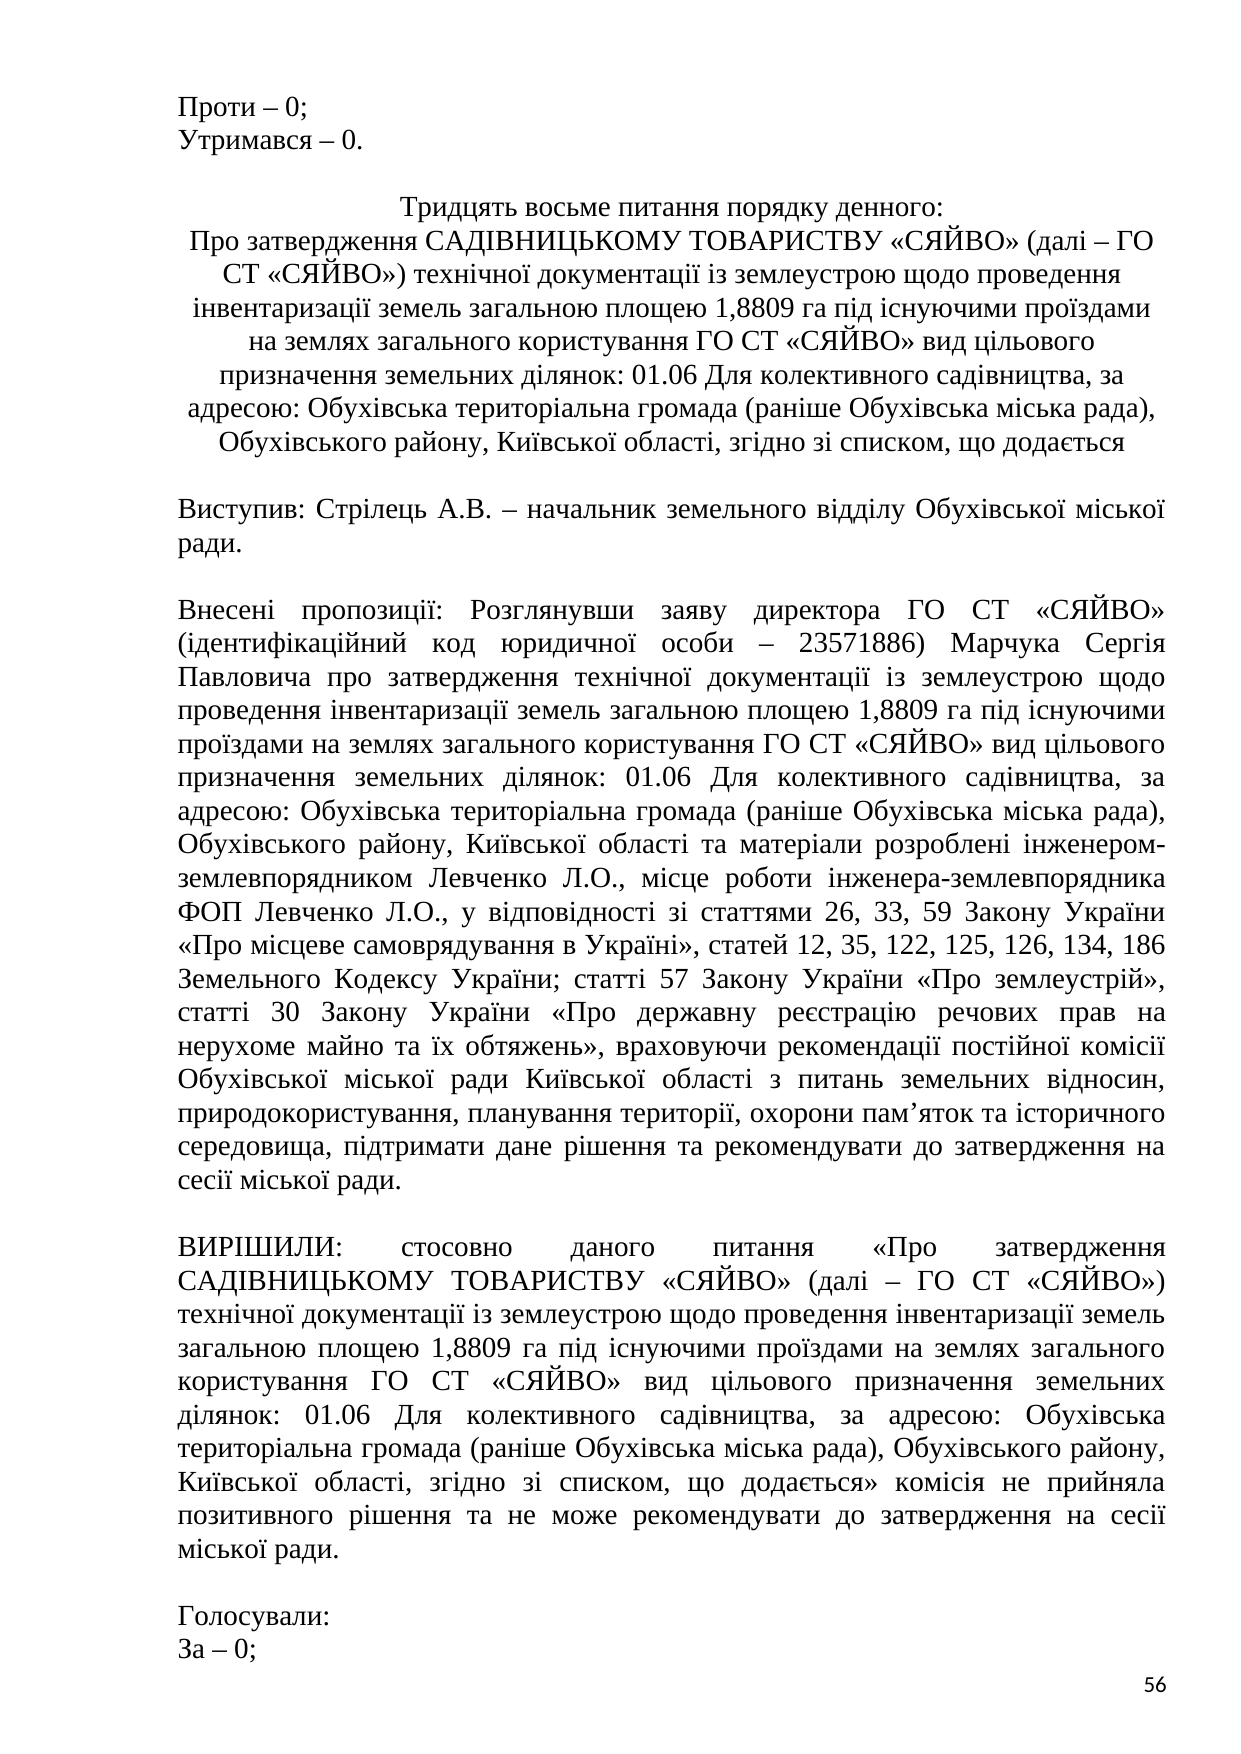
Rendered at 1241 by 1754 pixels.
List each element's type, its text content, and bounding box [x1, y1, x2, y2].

text Про затвердження САДІВНИЦЬКОМУ ТОВАРИСТВУ «СЯЙВО» (далі – ГО СТ «СЯЙВО») технічної документації із землеустрою щодо проведення інвентаризації земель загальною площею 1,8809 га під існуючими проїздами на землях загального користування ГО СТ «СЯЙВО» вид цільового призначення земельних ділянок: 01.06 Для колективного садівництва, за адресою: Обухівська територіальна громада (раніше Обухівська міська рада), Обухівського району, Київської області, згідно зі списком, що додається [177, 223, 1166, 458]
text Голосували: [177, 1598, 1166, 1632]
text ВИРІШИЛИ: стосовно даного питання «Про затвердження САДІВНИЦЬКОМУ ТОВАРИСТВУ «СЯЙВО» (далі – ГО СТ «СЯЙВО») технічної документації із землеустрою щодо проведення інвентаризації земель загальною площею 1,8809 га під існуючими проїздами на землях загального користування ГО СТ «СЯЙВО» вид цільового призначення земельних ділянок: 01.06 Для колективного садівництва, за адресою: Обухівська територіальна громада (раніше Обухівська міська рада), Обухівського району, Київської області, згідно зі списком, що додається» комісія не прийняла позитивного рішення та не може рекомендувати до затвердження на сесії міської ради. [177, 1229, 1166, 1564]
text Внесені пропозиції: Розглянувши заяву директора ГО СТ «СЯЙВО» (ідентифікаційний код юридичної особи – 23571886) Марчука Сергія Павловича про затвердження технічної документації із землеустрою щодо проведення інвентаризації земель загальною площею 1,8809 га під існуючими проїздами на землях загального користування ГО СТ «СЯЙВО» вид цільового призначення земельних ділянок: 01.06 Для колективного садівництва, за адресою: Обухівська територіальна громада (раніше Обухівська міська рада), Обухівського району, Київської області та матеріали розроблені інженером-землевпорядником Левченко Л.О., місце роботи інженера-землевпорядника ФОП Левченко Л.О., у відповідності зі статтями 26, 33, 59 Закону України «Про місцеве самоврядування в Україні», статей 12, 35, 122, 125, 126, 134, 186 Земельного Кодексу України; статті 57 Закону України «Про землеустрій», статті 30 Закону України «Про державну реєстрацію речових прав на нерухоме майно та їх обтяжень», враховуючи рекомендації постійної комісії Обухівської міської ради Київської області з питань земельних відносин, природокористування, планування території, охорони пам’яток та історичного середовища, підтримати дане рішення та рекомендувати до затвердження на сесії міської ради. [177, 592, 1166, 1196]
text За – 0; [177, 1632, 1166, 1665]
text Виступив: Стрілець А.В. – начальник земельного відділу Обухівської міської ради. [177, 491, 1166, 558]
text Тридцять восьме питання порядку денного: [177, 189, 1166, 223]
text Проти – 0; [177, 89, 1166, 122]
text Утримався – 0. [177, 122, 1166, 156]
